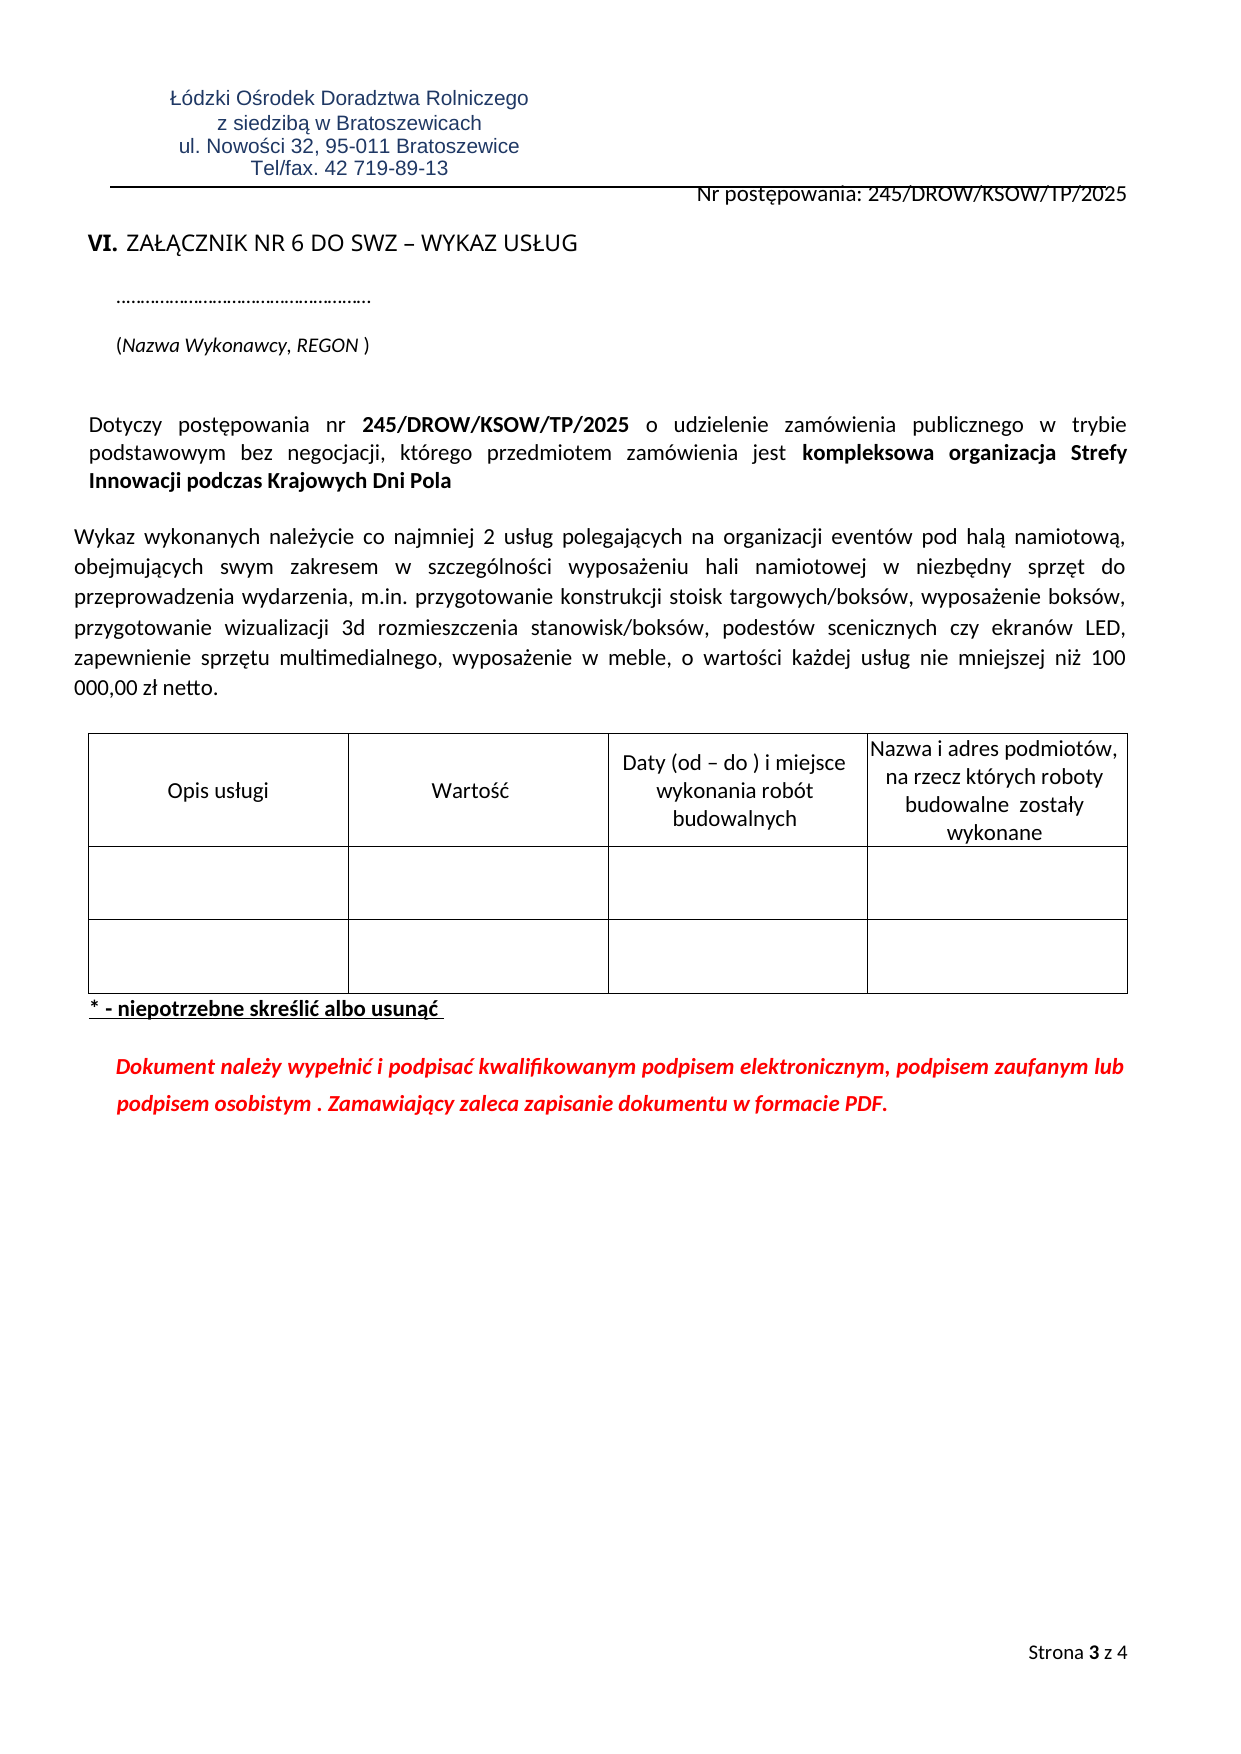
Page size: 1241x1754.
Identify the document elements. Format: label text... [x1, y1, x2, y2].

table_cell [349, 847, 608, 919]
table_header Nazwa i adres podmiotów, na rzecz których roboty budowalne zostały wykonane [868, 734, 1127, 846]
table_header Wartość [349, 734, 608, 846]
text Dotyczy postępowania nr 245/DROW/KSOW/TP/2025 o udzielenie zamówienia publicznego w trybie podstawowym bez negocjacji, którego przedmiotem zamówienia jest kompleksowa organizacja Strefy Innowacji podczas Krajowych Dni Pola [89, 410, 1128, 494]
table_header Opis usługi [89, 734, 348, 846]
table_cell [868, 920, 1127, 993]
table_cell [609, 847, 867, 919]
text Wykaz wykonanych należycie co najmniej 2 usług polegających na organizacji eventów pod halą namiotową, obejmujących swym zakresem w szczególności wyposażeniu hali namiotowej w niezbędny sprzęt do przeprowadzenia wydarzenia, m.in. przygotowanie konstrukcji stoisk targowych/boksów, wyposażenie boksów, przygotowanie wizualizacji 3d rozmieszczenia stanowisk/boksów, podestów scenicznych czy ekranów LED, zapewnienie sprzętu multimedialnego, wyposażenie w meble, o wartości każdej usług nie mniejszej niż 100 000,00 zł netto. [74, 522, 1128, 701]
text * - niepotrzebne skreślić albo usunąć [89, 994, 1069, 1022]
text ..…………………………………………… [116, 283, 1128, 309]
table_cell [868, 847, 1127, 919]
subtitle ZAŁĄCZNIK NR 6 DO SWZ – WYKAZ usług [88, 219, 1128, 258]
table_cell [609, 920, 867, 993]
text Dokument należy wypełnić i podpisać kwalifikowanym podpisem elektronicznym, podpisem zaufanym lub podpisem osobistym . Zamawiający zaleca zapisanie dokumentu w formacie PDF. [116, 1052, 1128, 1117]
table_cell [89, 847, 348, 919]
table_cell [349, 920, 608, 993]
table_header Daty (od – do ) i miejsce wykonania robót budowalnych [609, 734, 867, 846]
text (Nazwa Wykonawcy, REGON ) [116, 333, 1128, 358]
table_cell [89, 920, 348, 993]
